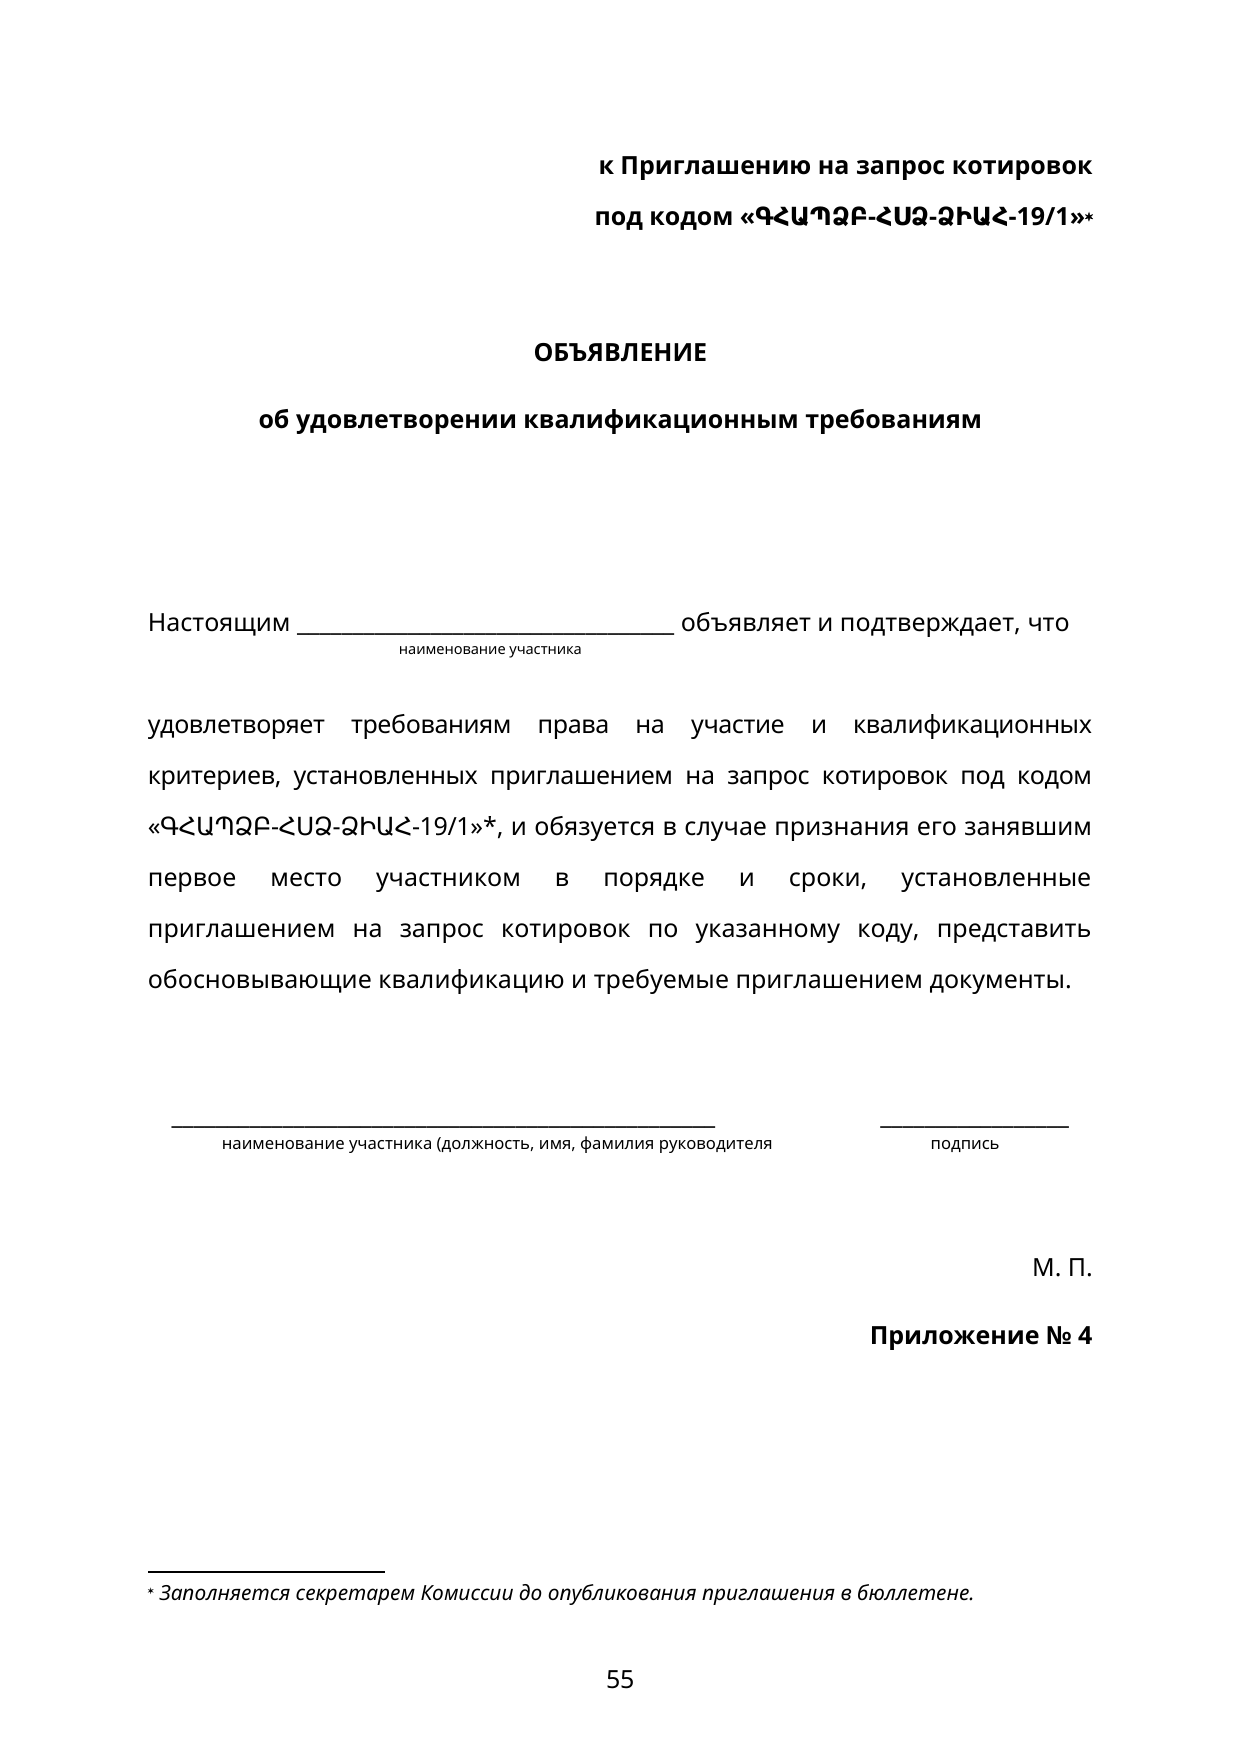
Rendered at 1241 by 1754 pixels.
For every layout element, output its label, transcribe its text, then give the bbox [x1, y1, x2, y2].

text Настоящим __________________________________ объявляет и подтверждает, что [148, 605, 1092, 639]
text наименование участника [399, 639, 1092, 673]
text Приложение № 4 [148, 1318, 1092, 1352]
text наименование участника (должность, имя, фамилия руководителя подпись [222, 1131, 1092, 1154]
text удовлетворяет требованиям права на участие и квалификационных критериев, установленных приглашением на запрос котировок под кодом «ԳՀԱՊՁԲ-ՀՍՁ-ՁԻԱՀ-19/1»*, и обязуется в случае признания его занявшим первое место участником в порядке и сроки, установленные приглашением на запрос котировок по указанному коду, представить обосновывающие квалификацию и требуемые приглашением документы. [148, 707, 1092, 996]
text ОБЪЯВЛЕНИЕ [148, 334, 1092, 368]
text _________________________________________________ _________________ [148, 1097, 1092, 1131]
text М. П. [148, 1250, 1092, 1284]
text к Приглашению на запрос котировок под кодом «ԳՀԱՊՁԲ-ՀՍՁ-ՁԻԱՀ-19/1» [148, 148, 1092, 233]
text об удовлетворении квалификационным требованиям [148, 402, 1092, 436]
